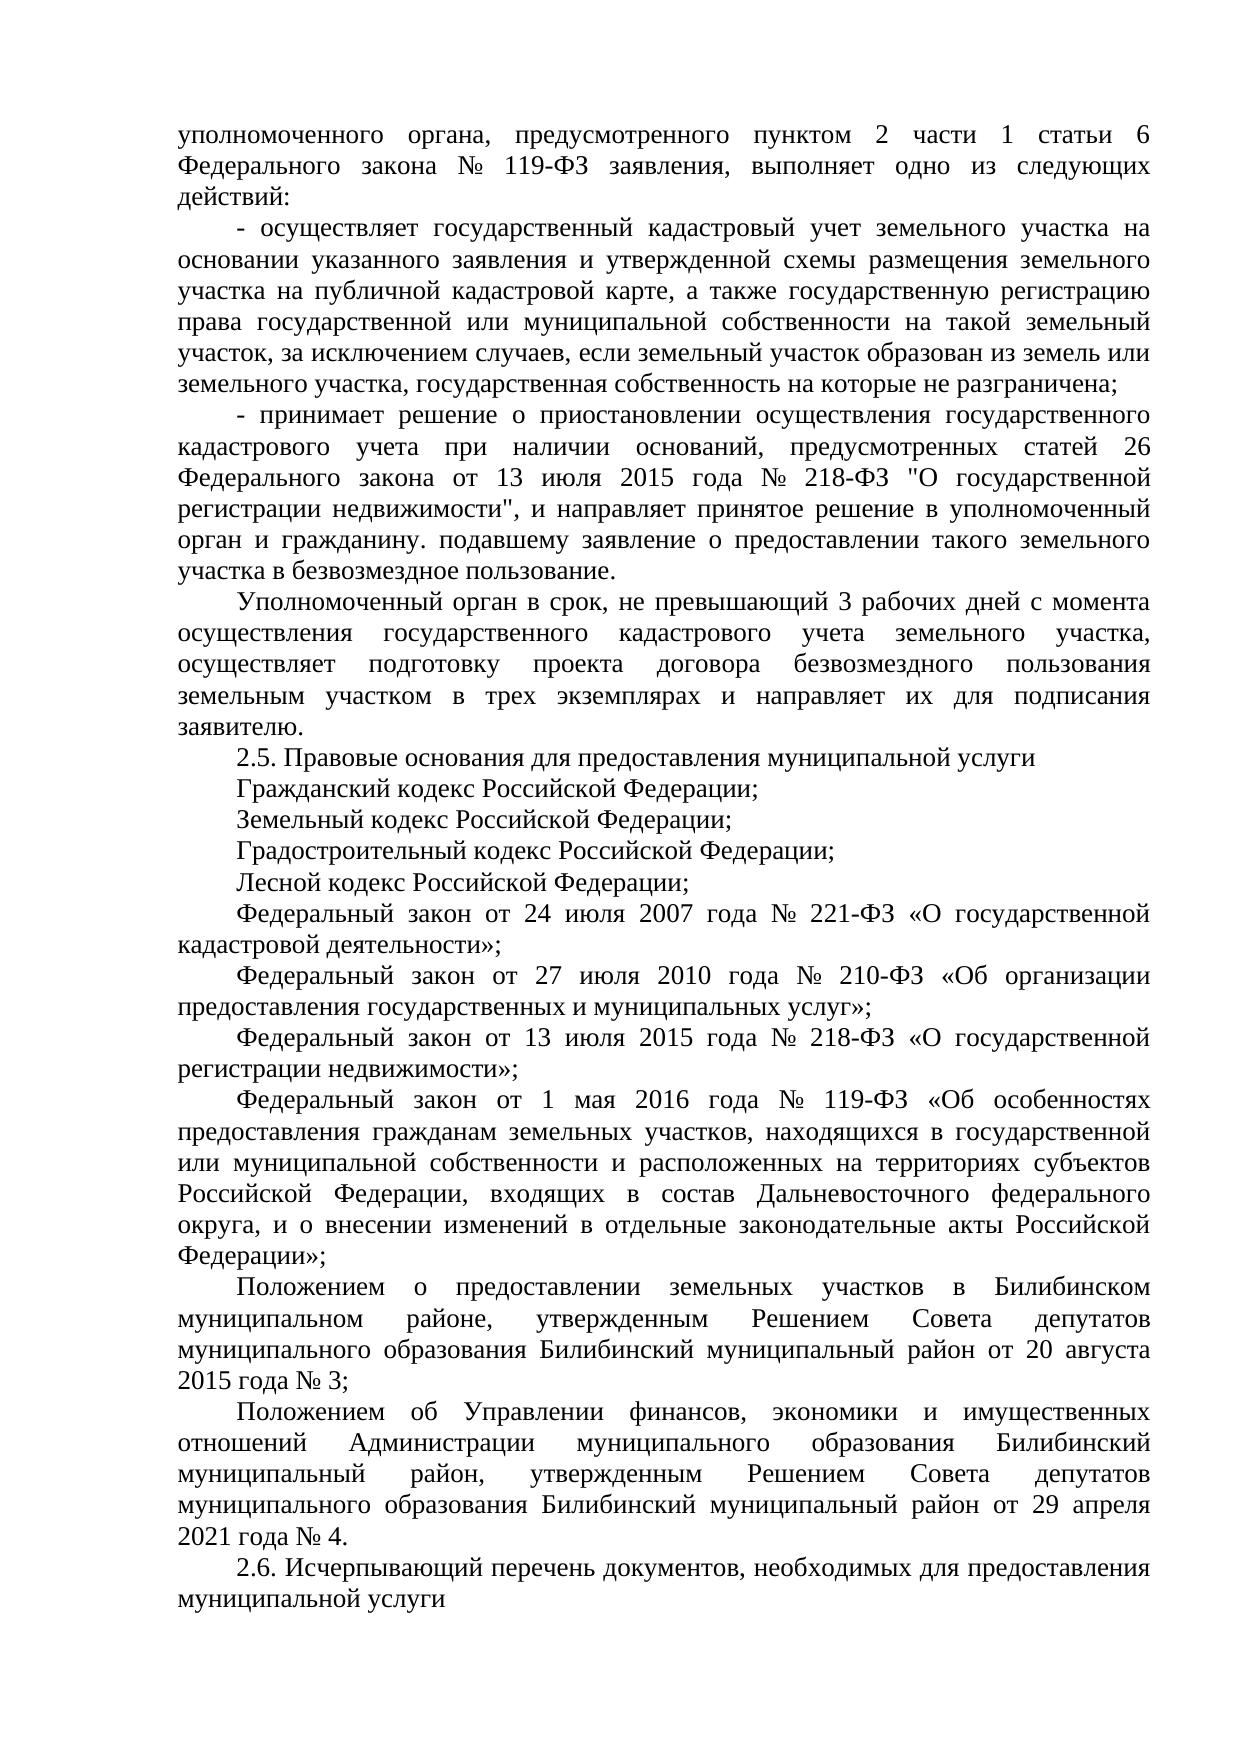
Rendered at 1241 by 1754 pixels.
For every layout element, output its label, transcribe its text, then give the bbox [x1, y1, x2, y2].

text Земельный кодекс Российской Федерации; [177, 803, 1152, 834]
text Уполномоченный орган в срок, не превышающий 3 рабочих дней с момента осуществления государственного кадастрового учета земельного участка, осуществляет подготовку проекта договора безвозмездного пользования земельным участком в трех экземплярах и направляет их для подписания заявителю. [177, 585, 1152, 741]
text - принимает решение о приостановлении осуществления государственного кадастрового учета при наличии оснований, предусмотренных статей 26 Федерального закона от 13 июля 2015 года № 218-ФЗ "О государственной регистрации недвижимости", и направляет принятое решение в уполномоченный орган и гражданину. подавшему заявление о предоставлении такого земельного участка в безвозмездное пользование. [177, 398, 1152, 585]
text Федеральный закон от 13 июля 2015 года № 218-ФЗ «О государственной регистрации недвижимости»; [177, 1021, 1152, 1084]
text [177, 118, 1152, 212]
text - осуществляет государственный кадастровый учет земельного участка на основании указанного заявления и утвержденной схемы размещения земельного участка на публичной кадастровой карте, а также государственную регистрацию права государственной или муниципальной собственности на такой земельный участок, за исключением случаев, если земельный участок образован из земель или земельного участка, государственная собственность на которые не разграничена; [177, 212, 1152, 398]
text 2.6. Исчерпывающий перечень документов, необходимых для предоставления муниципальной услуги [177, 1551, 1152, 1613]
text Федеральный закон от 27 июля 2010 года № 210-ФЗ «Об организации предоставления государственных и муниципальных услуг»; [177, 959, 1152, 1021]
text Положением об Управлении финансов, экономики и имущественных отношений Администрации муниципального образования Билибинский муниципальный район, утвержденным Решением Совета депутатов муниципального образования Билибинский муниципальный район от 29 апреля 2021 года № 4. [177, 1395, 1152, 1551]
text Федеральный закон от 1 мая 2016 года № 119-ФЗ «Об особенностях предоставления гражданам земельных участков, находящихся в государственной или муниципальной собственности и расположенных на территориях субъектов Российской Федерации, входящих в состав Дальневосточного федерального округа, и о внесении изменений в отдельные законодательные акты Российской Федерации»; [177, 1084, 1152, 1271]
text Лесной кодекс Российской Федерации; [177, 866, 1152, 897]
text Градостроительный кодекс Российской Федерации; [177, 834, 1152, 866]
text Положением о предоставлении земельных участков в Билибинском муниципальном районе, утвержденным Решением Совета депутатов муниципального образования Билибинский муниципальный район от 20 августа 2015 года № 3; [177, 1271, 1152, 1395]
text 2.5. Правовые основания для предоставления муниципальной услуги [177, 741, 1152, 772]
text Гражданский кодекс Российской Федерации; [177, 772, 1152, 803]
text Федеральный закон от 24 июля 2007 года № 221-ФЗ «О государственной кадастровой деятельности»; [177, 897, 1152, 959]
